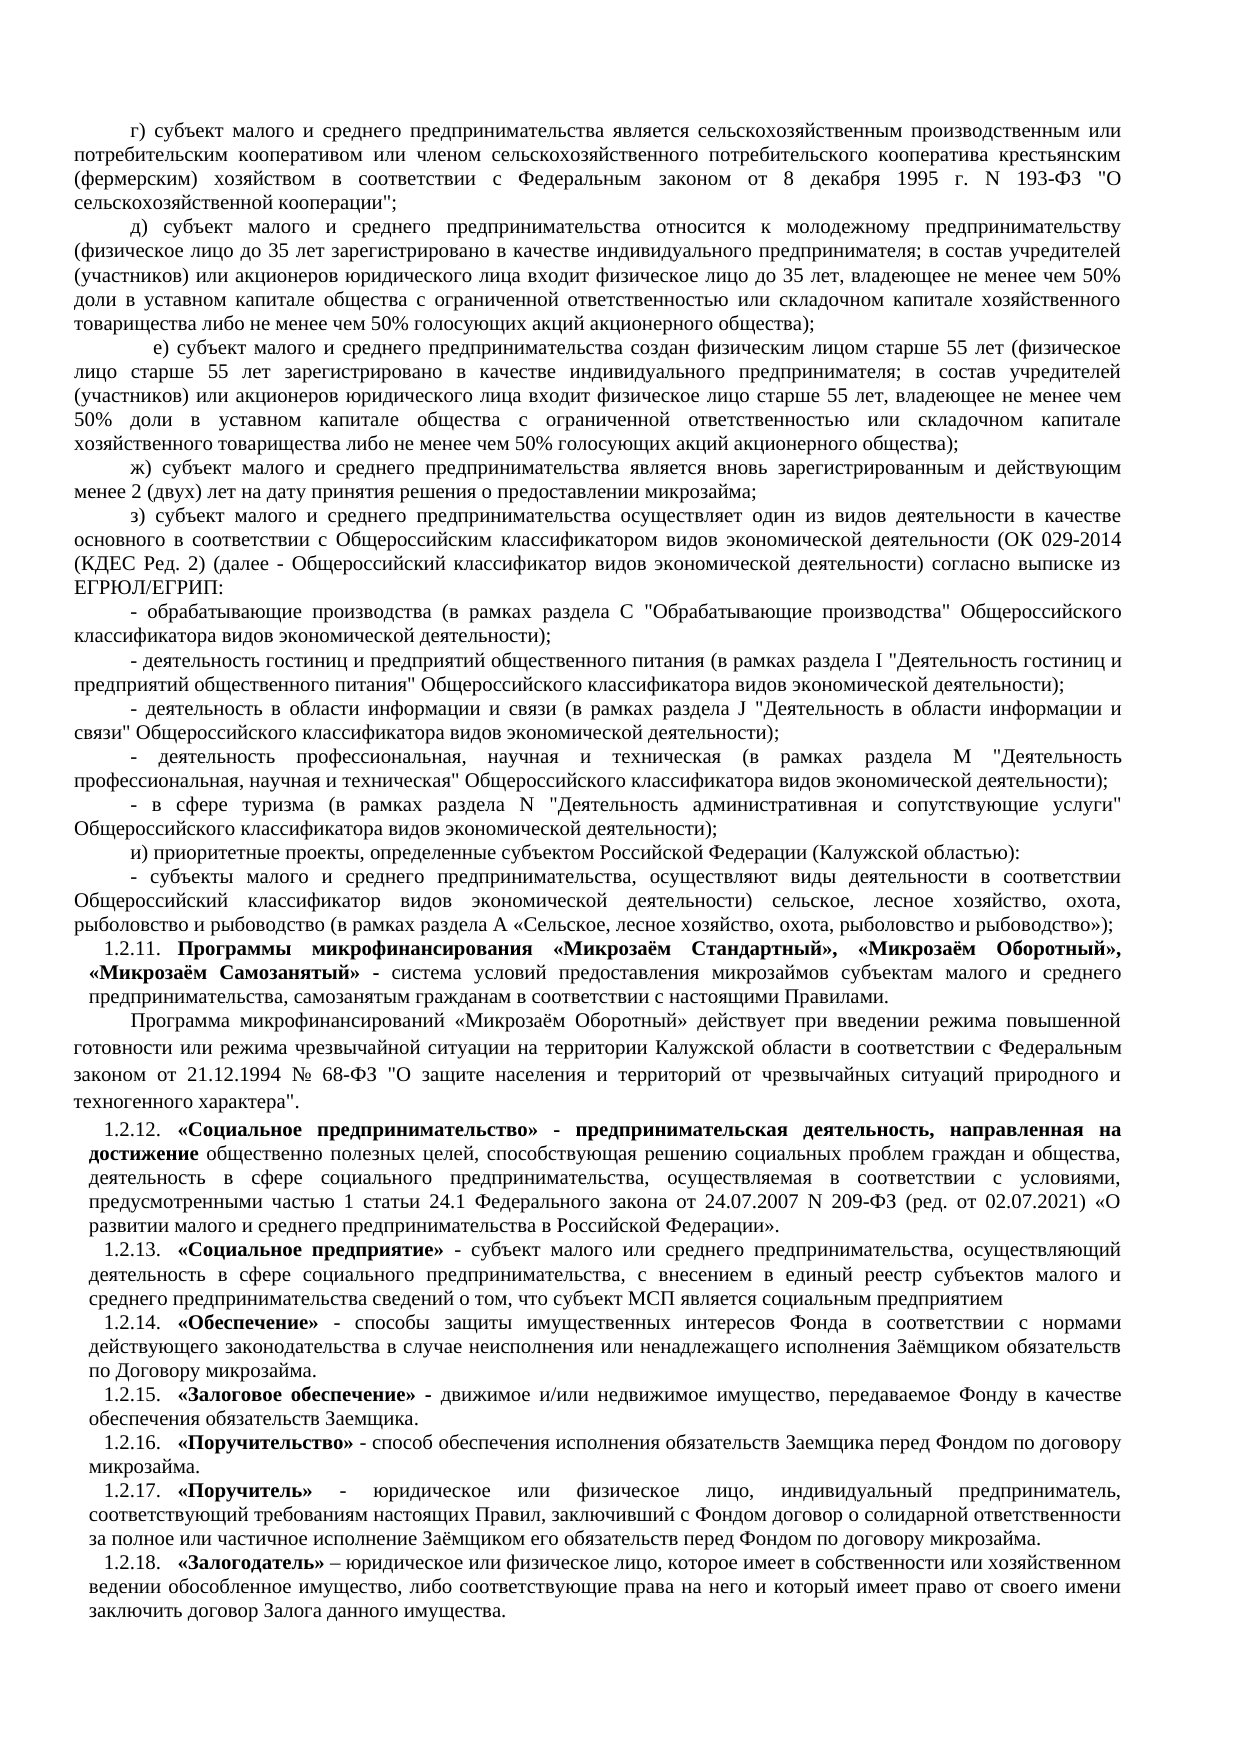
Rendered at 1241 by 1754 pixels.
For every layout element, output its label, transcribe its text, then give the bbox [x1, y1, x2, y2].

list «Социальное предприятие» - субъект малого или среднего предпринимательства, осуществляющий деятельность в сфере социального предпринимательства, с внесением в единый реестр субъектов малого и среднего предпринимательства сведений о том, что субъект МСП является социальным предприятием [89, 1237, 1122, 1309]
text - субъекты малого и среднего предпринимательства, осуществляют виды деятельности в соответствии Общероссийский классификатор видов экономической деятельности) сельское, лесное хозяйство, охота, рыболовство и рыбоводство (в рамках раздела А «Сельское, лесное хозяйство, охота, рыболовство и рыбоводство»); [74, 864, 1122, 936]
text - в сфере туризма (в рамках раздела N "Деятельность административная и сопутствующие услуги" Общероссийского классификатора видов экономической деятельности); [74, 792, 1122, 840]
list «Поручитель» - юридическое или физическое лицо, индивидуальный предприниматель, соответствующий требованиям настоящих Правил, заключивший с Фондом договор о солидарной ответственности за полное или частичное исполнение Заёмщиком его обязательств перед Фондом по договору микрозайма. [89, 1478, 1122, 1550]
text и) приоритетные проекты, определенные субъектом Российской Федерации (Калужской областью): [74, 840, 1122, 864]
list «Залогодатель» – юридическое или физическое лицо, которое имеет в собственности или хозяйственном ведении обособленное имущество, либо соответствующие права на него и который имеет право от своего имени заключить договор Залога данного имущества. [89, 1550, 1122, 1622]
list Программы микрофинансирования «Микрозаём Стандартный», «Микрозаём Оборотный», «Микрозаём Самозанятый» - система условий предоставления микрозаймов субъектам малого и среднего предпринимательства, самозанятым гражданам в соответствии с настоящими Правилами. [89, 936, 1122, 1008]
list «Залоговое обеспечение» - движимое и/или недвижимое имущество, передаваемое Фонду в качестве обеспечения обязательств Заемщика. [89, 1382, 1122, 1430]
list «Обеспечение» - способы защиты имущественных интересов Фонда в соответствии с нормами действующего законодательства в случае неисполнения или ненадлежащего исполнения Заёмщиком обязательств по Договору микрозайма. [89, 1309, 1122, 1382]
text - деятельность в области информации и связи (в рамках раздела J "Деятельность в области информации и связи" Общероссийского классификатора видов экономической деятельности); [74, 696, 1122, 744]
list «Поручительство» - способ обеспечения исполнения обязательств Заемщика перед Фондом по договору микрозайма. [89, 1430, 1122, 1478]
text е) субъект малого и среднего предпринимательства создан физическим лицом старше 55 лет (физическое лицо старше 55 лет зарегистрировано в качестве индивидуального предпринимателя; в состав учредителей (участников) или акционеров юридического лица входит физическое лицо старше 55 лет, владеющее не менее чем 50% доли в уставном капитале общества с ограниченной ответственностью или складочном капитале хозяйственного товарищества либо не менее чем 50% голосующих акций акционерного общества); [74, 335, 1122, 455]
text ж) субъект малого и среднего предпринимательства является вновь зарегистрированным и действующим менее 2 (двух) лет на дату принятия решения о предоставлении микрозайма; [74, 455, 1122, 503]
text - обрабатывающие производства (в рамках раздела C "Обрабатывающие производства" Общероссийского классификатора видов экономической деятельности); [74, 599, 1122, 647]
text з) субъект малого и среднего предпринимательства осуществляет один из видов деятельности в качестве основного в соответствии с Общероссийским классификатором видов экономической деятельности (ОК 029-2014 (КДЕС Ред. 2) (далее - Общероссийский классификатор видов экономической деятельности) согласно выписке из ЕГРЮЛ/ЕГРИП: [74, 503, 1122, 599]
text г) субъект малого и среднего предпринимательства является сельскохозяйственным производственным или потребительским кооперативом или членом сельскохозяйственного потребительского кооператива крестьянским (фермерским) хозяйством в соответствии с Федеральным законом от 8 декабря 1995 г. N 193-ФЗ "О сельскохозяйственной кооперации"; [74, 118, 1122, 214]
text - деятельность профессиональная, научная и техническая (в рамках раздела M "Деятельность профессиональная, научная и техническая" Общероссийского классификатора видов экономической деятельности); [74, 744, 1122, 792]
text Программа микрофинансирований «Микрозаём Оборотный» действует при введении режима повышенной готовности или режима чрезвычайной ситуации на территории Калужской области в соответствии с Федеральным законом от 21.12.1994 № 68-ФЗ "О защите населения и территорий от чрезвычайных ситуаций природного и техногенного характера". [72, 1008, 1122, 1113]
text - деятельность гостиниц и предприятий общественного питания (в рамках раздела I "Деятельность гостиниц и предприятий общественного питания" Общероссийского классификатора видов экономической деятельности); [74, 647, 1122, 696]
text д) субъект малого и среднего предпринимательства относится к молодежному предпринимательству (физическое лицо до 35 лет зарегистрировано в качестве индивидуального предпринимателя; в состав учредителей (участников) или акционеров юридического лица входит физическое лицо до 35 лет, владеющее не менее чем 50% доли в уставном капитале общества с ограниченной ответственностью или складочном капитале хозяйственного товарищества либо не менее чем 50% голосующих акций акционерного общества); [74, 214, 1122, 335]
list «Социальное предпринимательство» - предпринимательская деятельность, направленная на достижение общественно полезных целей, способствующая решению социальных проблем граждан и общества, деятельность в сфере социального предпринимательства, осуществляемая в соответствии с условиями, предусмотренными частью 1 статьи 24.1 Федерального закона от 24.07.2007 N 209-ФЗ (ред. от 02.07.2021) «О развитии малого и среднего предпринимательства в Российской Федерации». [89, 1117, 1122, 1237]
